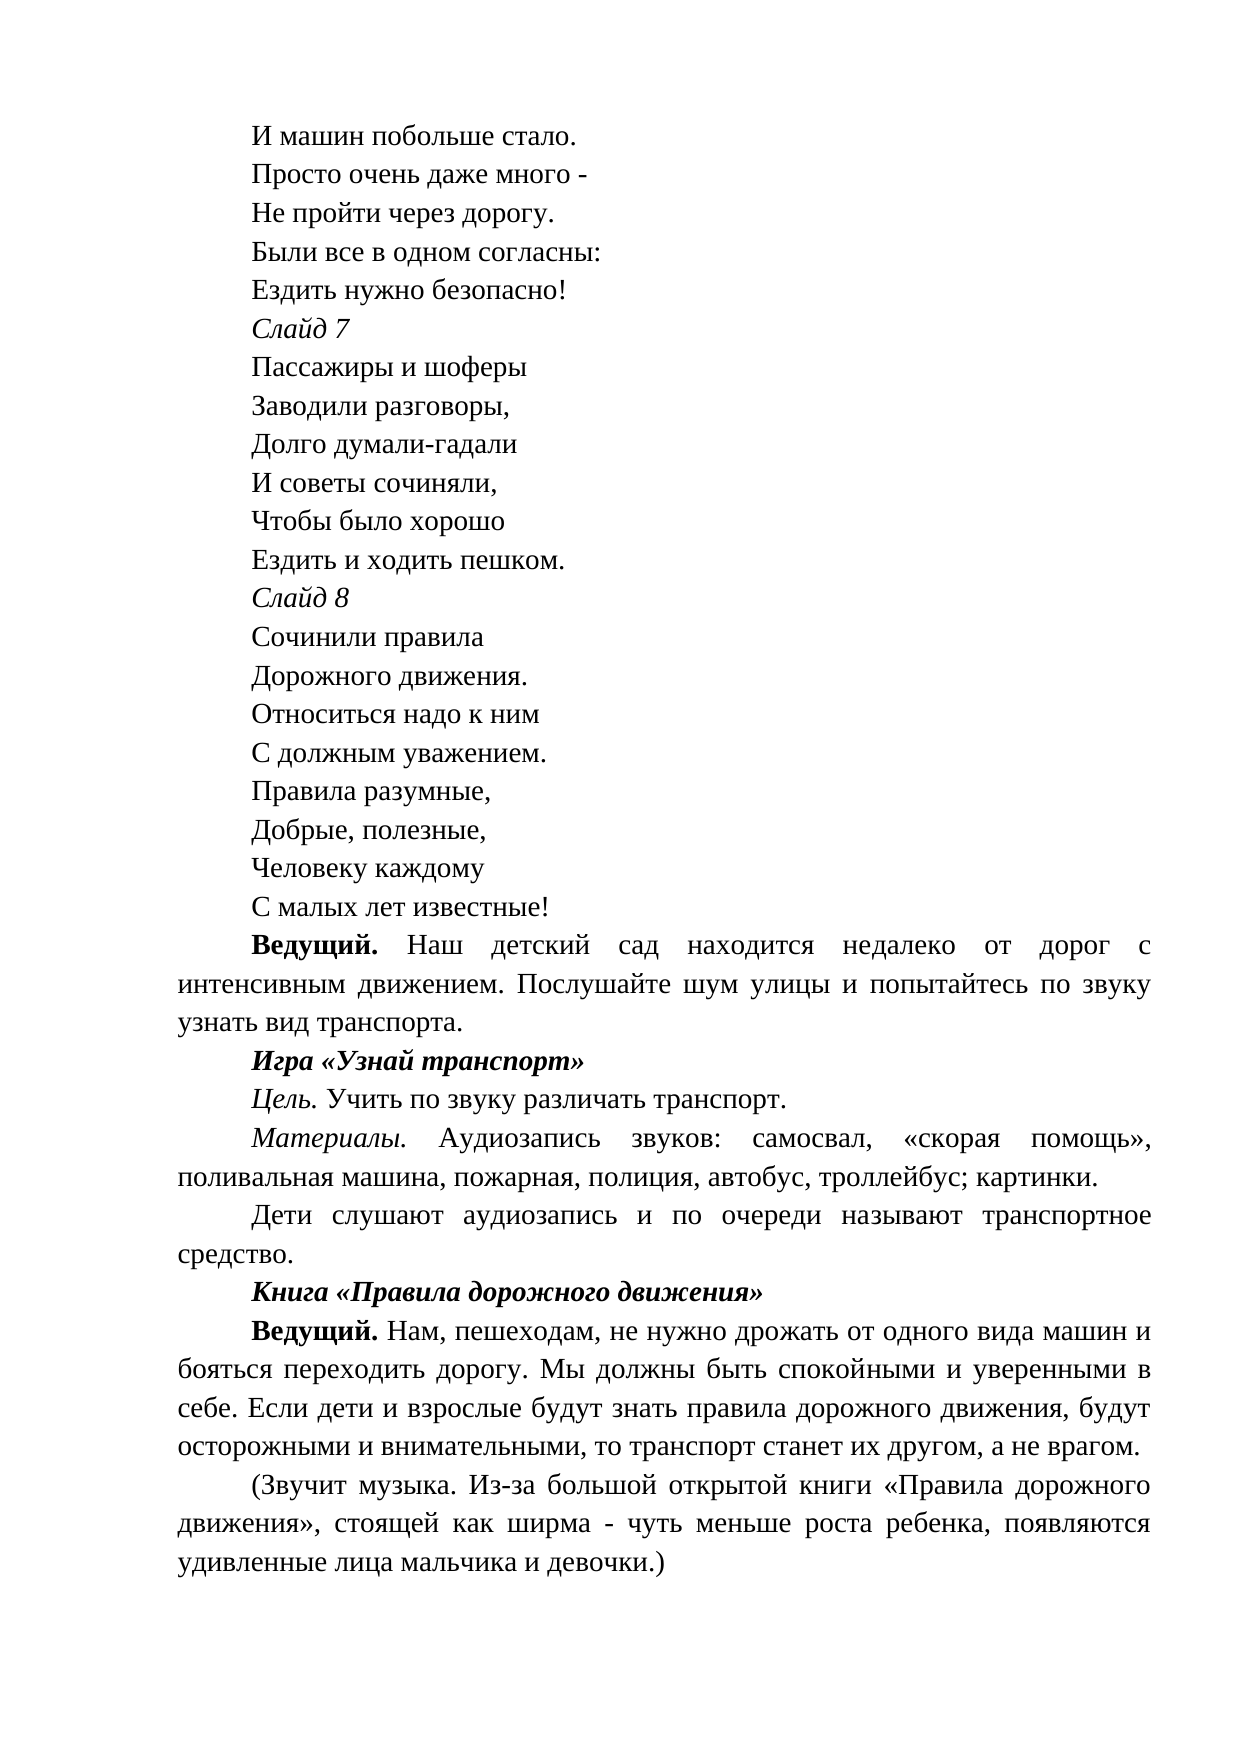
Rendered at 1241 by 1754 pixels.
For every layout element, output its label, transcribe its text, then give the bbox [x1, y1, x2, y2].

text И советы сочиняли, [177, 465, 1152, 498]
text Слайд 7 [177, 311, 1152, 344]
text Добрые, полезные, [177, 812, 1152, 845]
text С малых лет известные! [177, 889, 1152, 922]
text Материалы. Аудиозапись звуков: самосвал, «скорая помощь», поливальная машина, пожарная, полиция, автобус, троллейбус; картинки. [177, 1120, 1152, 1192]
text Пассажиры и шоферы [177, 349, 1152, 383]
text Не пройти через дорогу. [177, 195, 1152, 229]
text Дорожного движения. [177, 658, 1152, 691]
text Игра «Узнай транспорт» [177, 1043, 1152, 1077]
text И машин побольше стало. [177, 118, 1152, 152]
text Просто очень даже много - [177, 157, 1152, 190]
text Относиться надо к ним [177, 696, 1152, 730]
text Слайд 8 [177, 581, 1152, 614]
text Ведущий. Наш детский сад находится недалеко от дорог с интенсивным движением. Послушайте шум улицы и попытайтесь по звуку узнать вид транспорта. [177, 927, 1152, 1038]
text Чтобы было хорошо [177, 503, 1152, 537]
text Были все в одном согласны: [177, 234, 1152, 267]
text Долго думали-гадали [177, 426, 1152, 460]
text Человеку каждому [177, 850, 1152, 884]
text Ездить нужно безопасно! [177, 272, 1152, 306]
text Заводили разговоры, [177, 388, 1152, 421]
text Ведущий. Нам, пешеходам, не нужно дрожать от одного вида машин и бояться переходить дорогу. Мы должны быть спокойными и уверенными в себе. Если дети и взрослые будут знать правила дорожного движения, будут осторожными и внимательными, то транспорт станет их другом, а не врагом. [177, 1313, 1152, 1462]
text Сочинили правила [177, 619, 1152, 653]
text С должным уважением. [177, 735, 1152, 768]
text (Звучит музыка. Из-за большой открытой книги «Правила дорожного движения», стоящей как ширма - чуть меньше роста ребенка, появляются удивленные лица мальчика и девочки.) [177, 1467, 1152, 1578]
text Книга «Правила дорожного движения» [177, 1274, 1152, 1308]
text Цель. Учить по звуку различать транспорт. [177, 1082, 1152, 1115]
text Ездить и ходить пешком. [177, 542, 1152, 576]
text Правила разумные, [177, 773, 1152, 807]
text Дети слушают аудиозапись и по очереди называют транспортное средство. [177, 1197, 1152, 1269]
